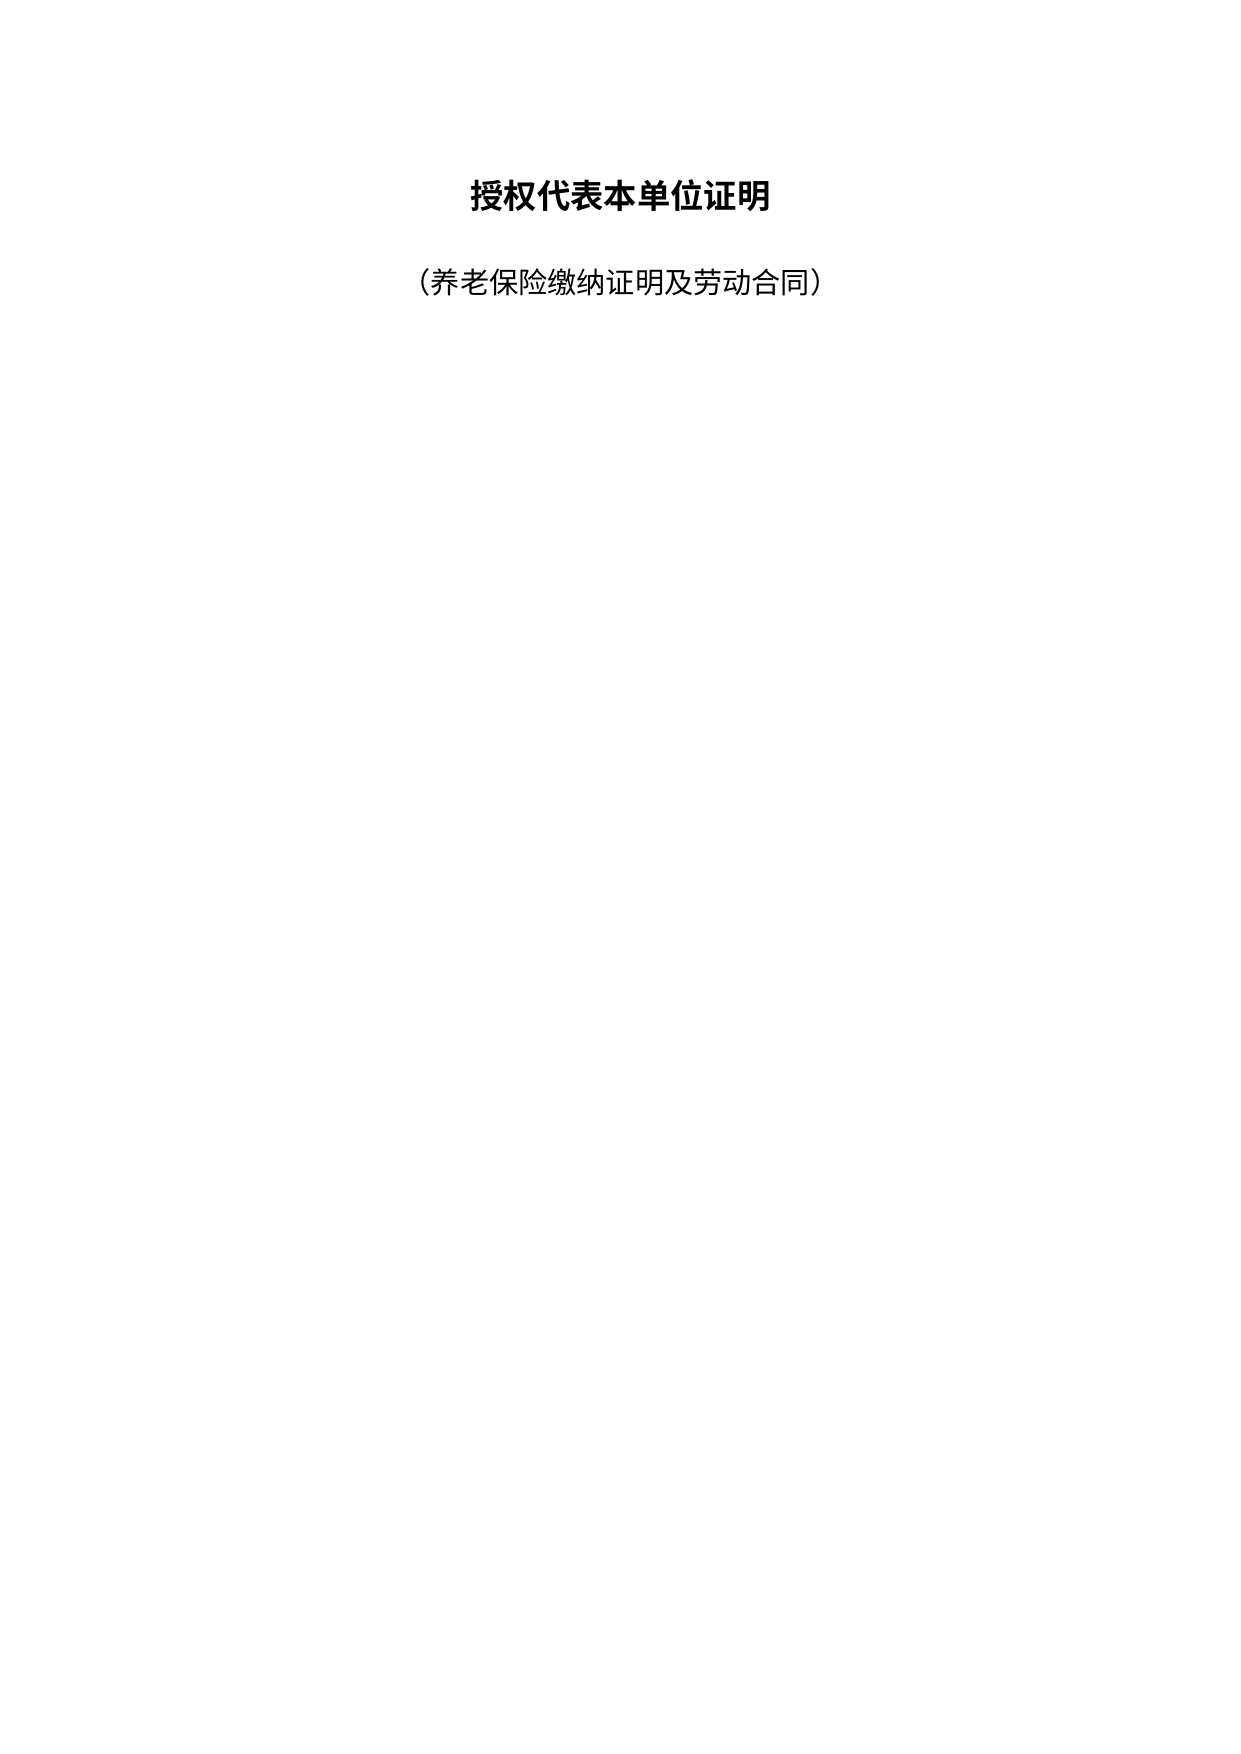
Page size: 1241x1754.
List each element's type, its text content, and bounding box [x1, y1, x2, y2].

text （养老保险缴纳证明及劳动合同） [187, 249, 1053, 314]
text 授权代表本单位证明 [187, 162, 1053, 227]
